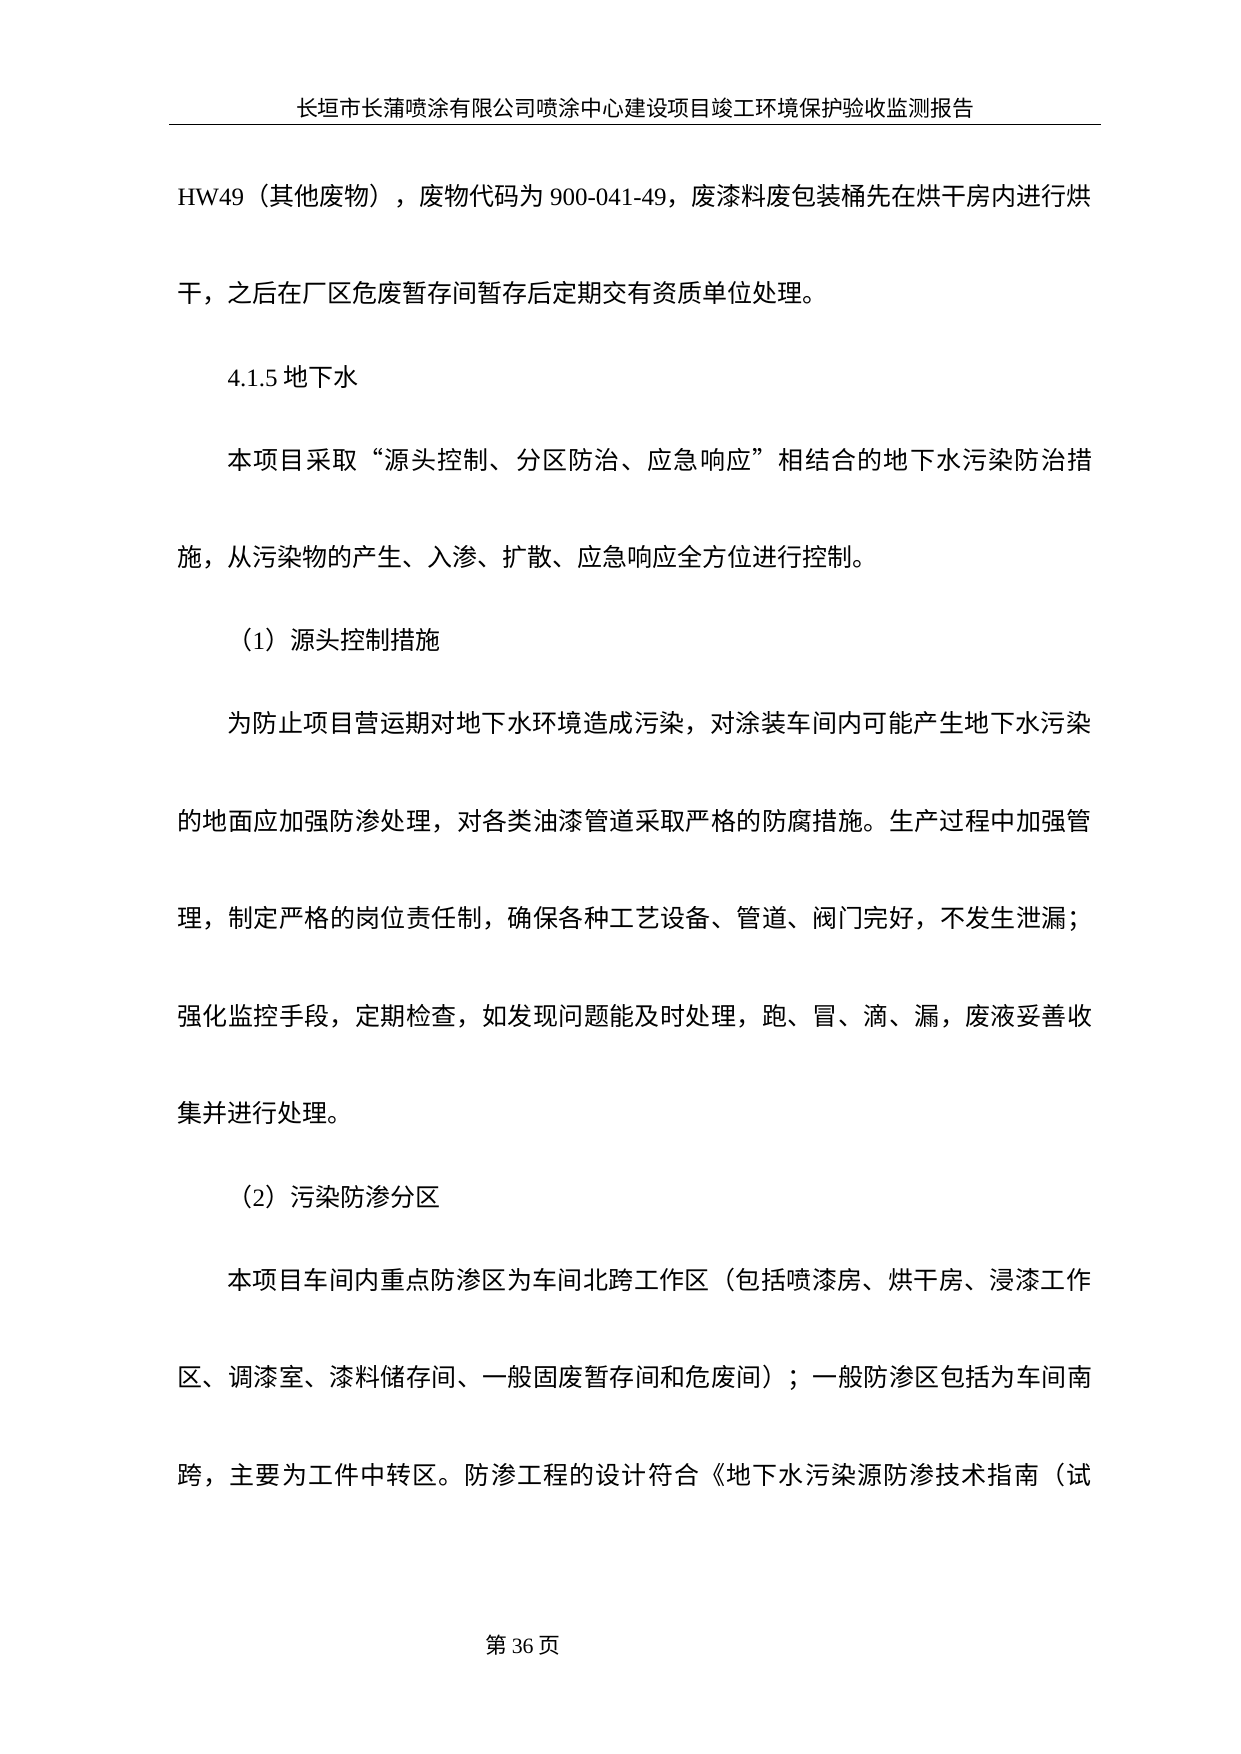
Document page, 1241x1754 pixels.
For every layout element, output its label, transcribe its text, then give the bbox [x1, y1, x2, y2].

list 本项目采取“源头控制、分区防治、应急响应”相结合的地下水污染防治措施，从污染物的产生、入渗、扩散、应急响应全方位进行控制。 [177, 426, 1093, 588]
list （1）源头控制措施 [177, 606, 1093, 671]
list 4.1.5 地下水 [177, 343, 1093, 408]
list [177, 162, 1093, 324]
list 为防止项目营运期对地下水环境造成污染，对涂装车间内可能产生地下水污染的地面应加强防渗处理，对各类油漆管道采取严格的防腐措施。生产过程中加强管理，制定严格的岗位责任制，确保各种工艺设备、管道、阀门完好，不发生泄漏；强化监控手段，定期检查，如发现问题能及时处理，跑、冒、滴、漏，废液妥善收集并进行处理。 [177, 689, 1093, 1144]
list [177, 1246, 1093, 1506]
list （2）污染防渗分区 [177, 1163, 1093, 1228]
